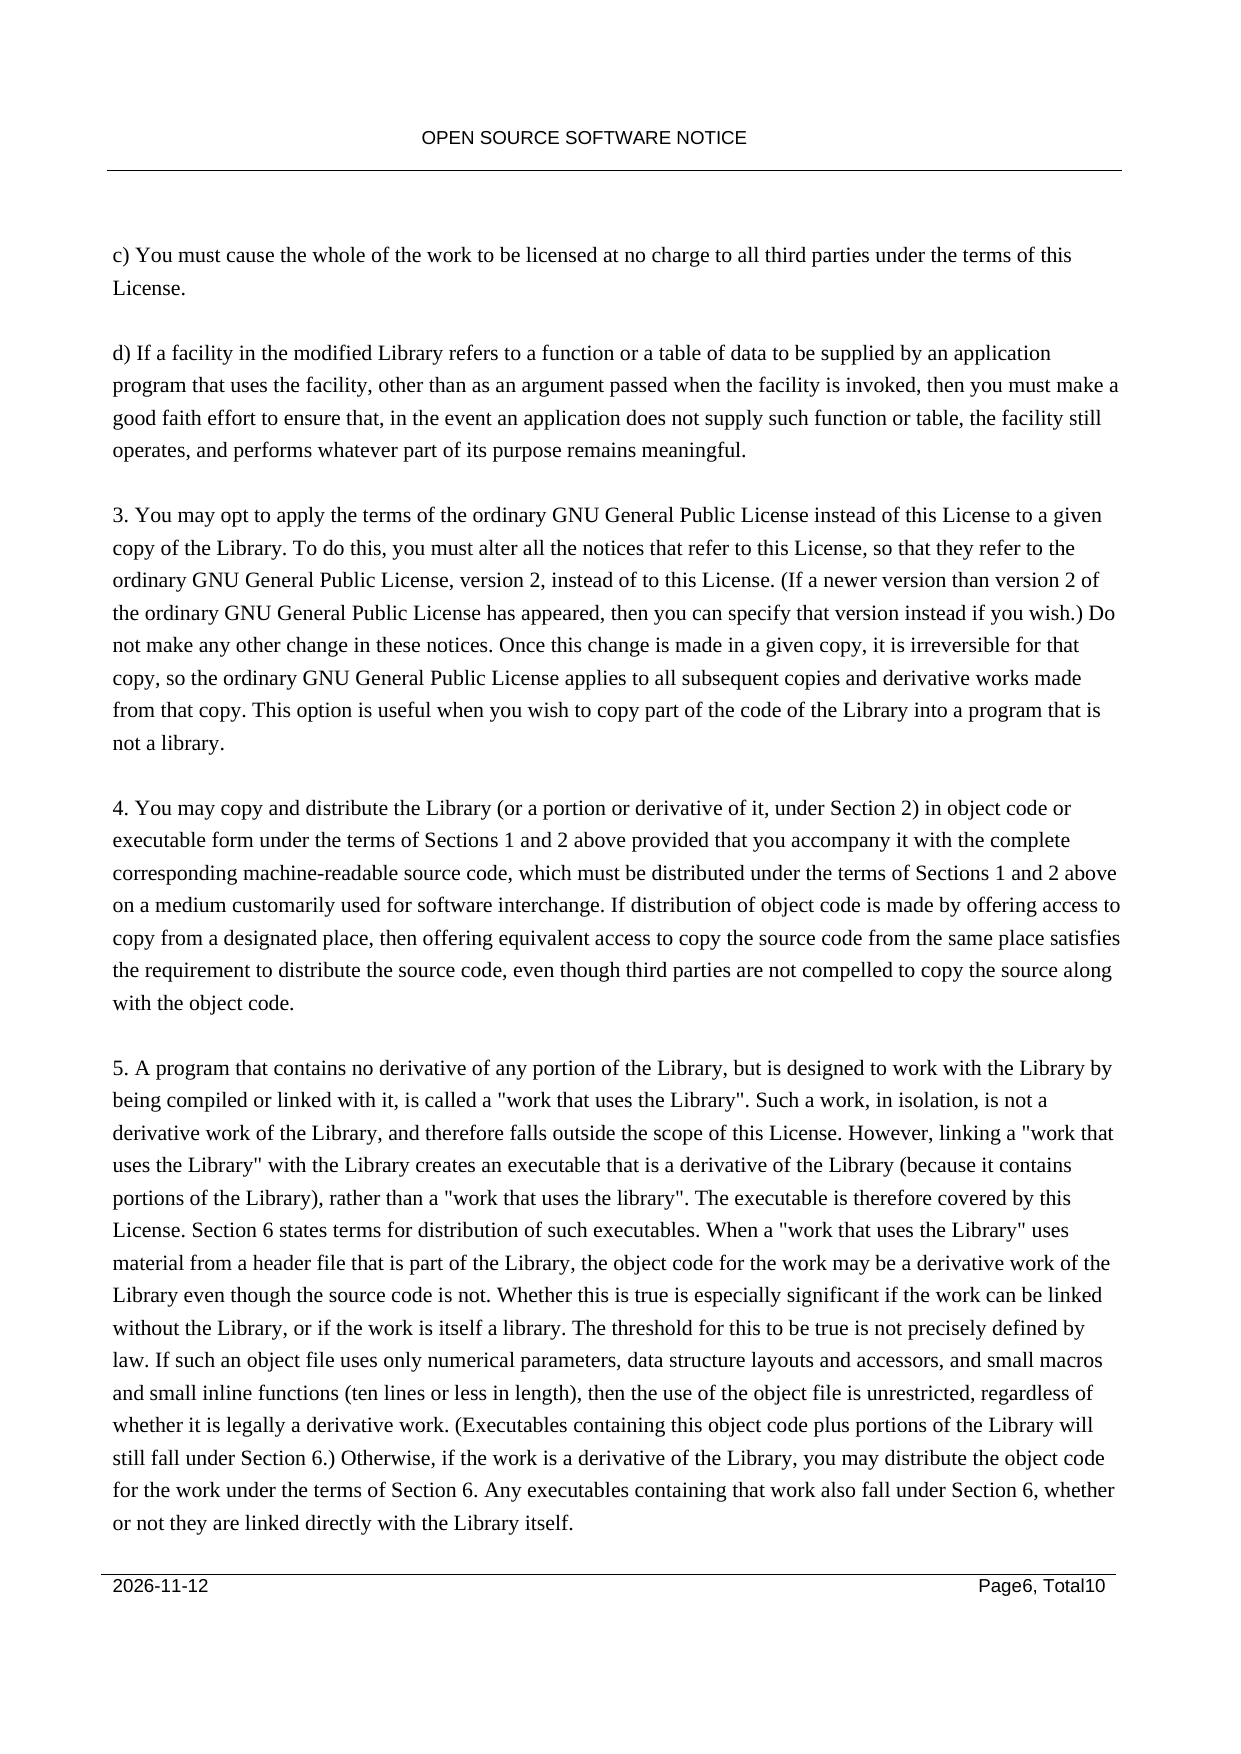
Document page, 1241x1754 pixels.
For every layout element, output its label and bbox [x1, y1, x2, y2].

text [112, 206, 1128, 1539]
